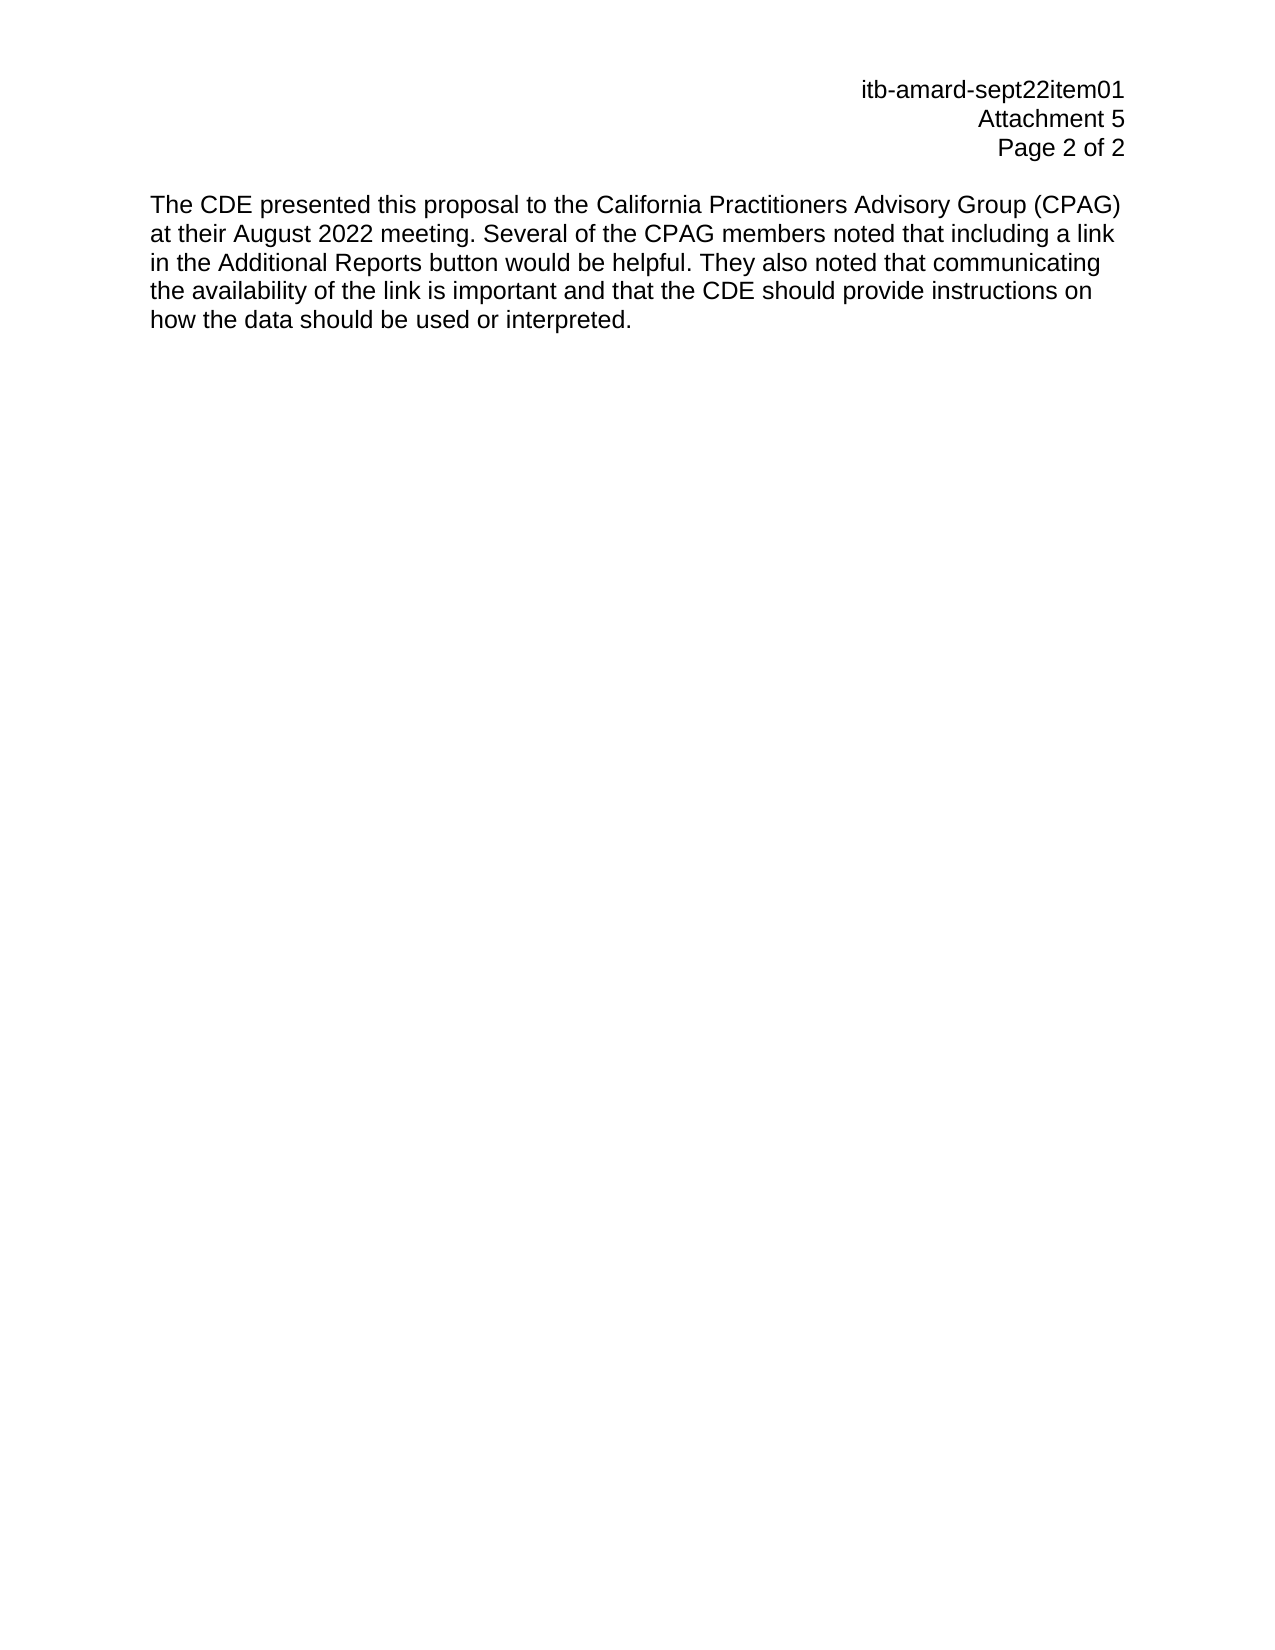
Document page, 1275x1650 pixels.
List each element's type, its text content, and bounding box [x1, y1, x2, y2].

text The CDE presented this proposal to the California Practitioners Advisory Group (CPAG) at their August 2022 meeting. Several of the CPAG members noted that including a link in the Additional Reports button would be helpful. They also noted that communicating the availability of the link is important and that the CDE should provide instructions on how the data should be used or interpreted. [150, 190, 1125, 334]
